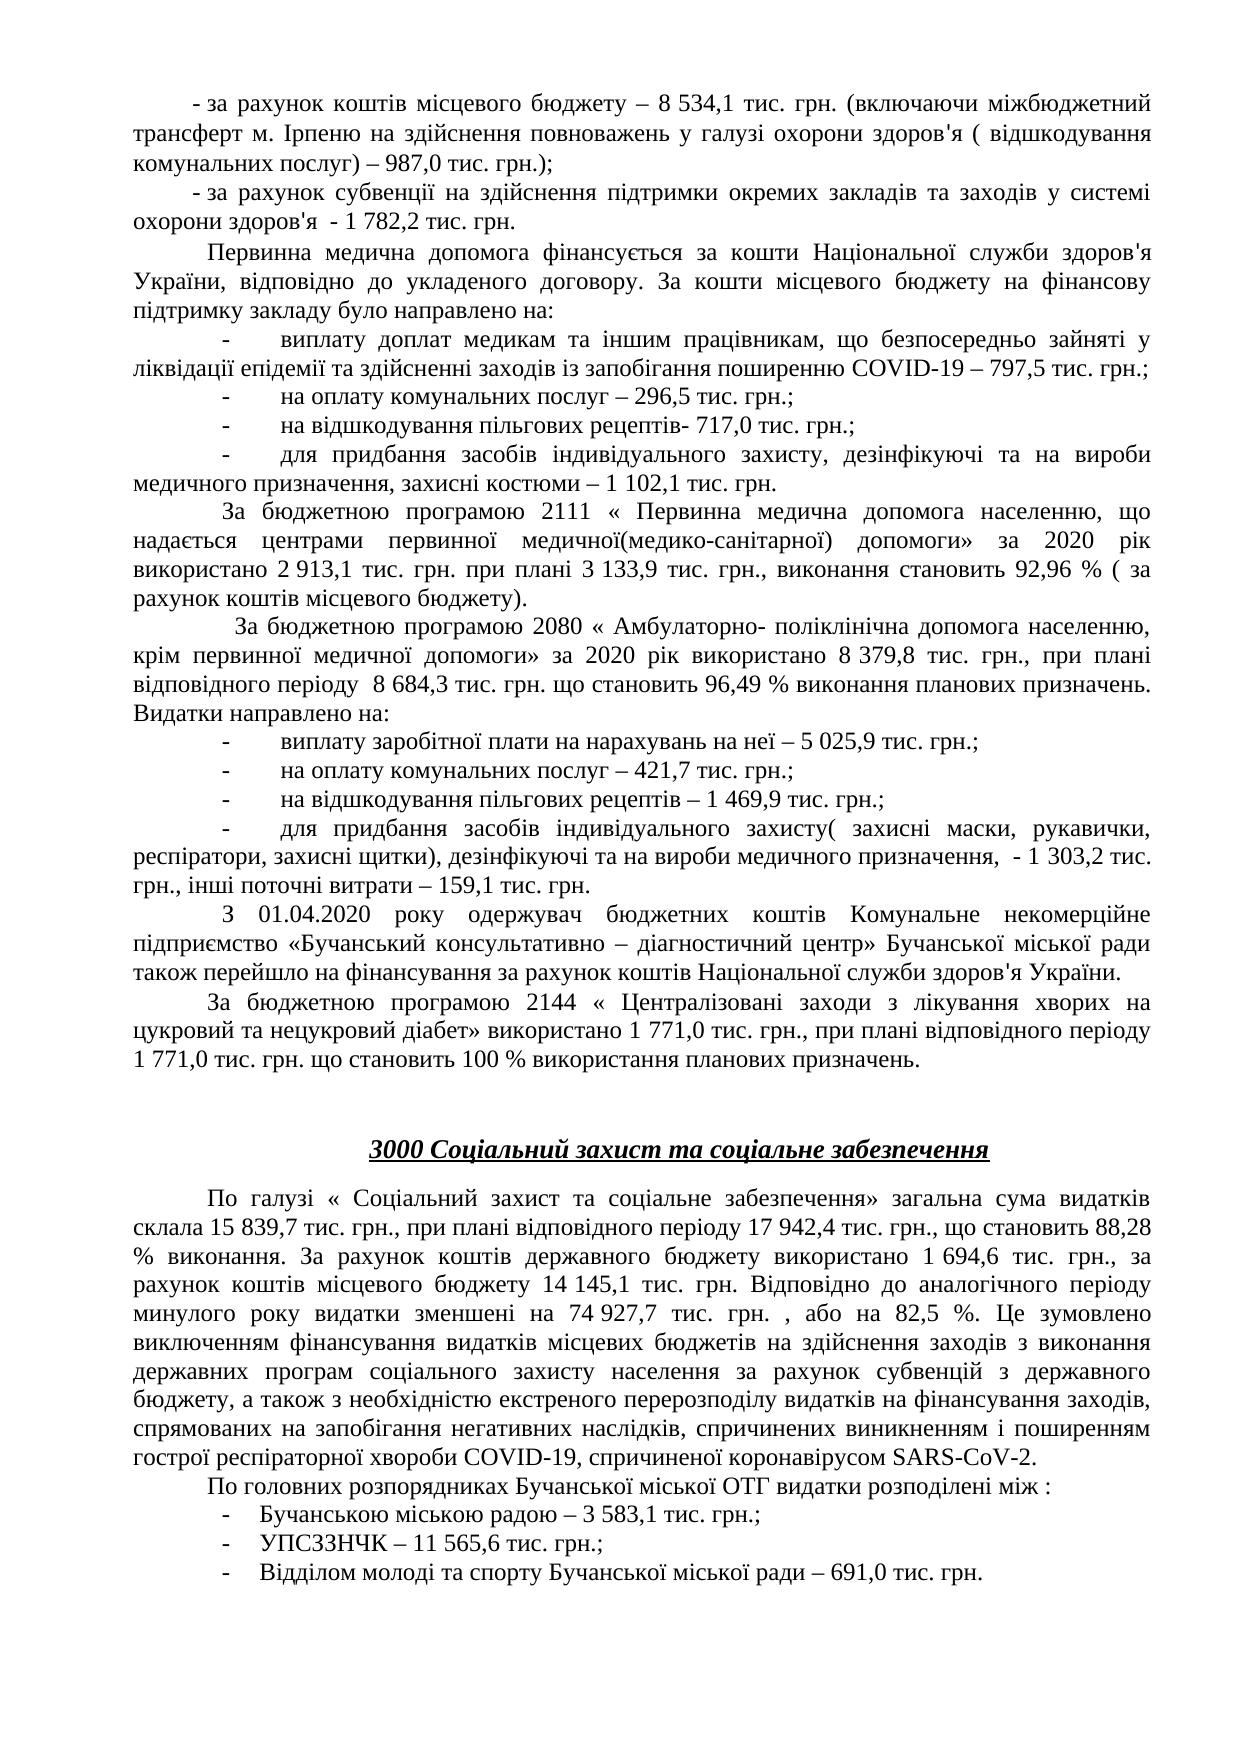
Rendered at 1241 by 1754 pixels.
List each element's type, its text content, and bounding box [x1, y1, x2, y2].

list на відшкодування пільгових рецептів- 717,0 тис. грн.; [133, 410, 1152, 439]
list для придбання засобів індивідуального захисту( захисні маски, рукавички, респіратори, захисні щитки), дезінфікуючі та на вироби медичного призначення, - 1 303,2 тис. грн., інші поточні витрати – 159,1 тис. грн. [133, 813, 1152, 899]
list на оплату комунальних послуг – 421,7 тис. грн.; [133, 755, 1152, 784]
text З 01.04.2020 року одержувач бюджетних коштів Комунальне некомерційне підприємство «Бучанський консультативно – діагностичний центр» Бучанської міської ради також перейшло на фінансування за рахунок коштів Національної служби здоров'я України. [133, 899, 1152, 987]
list на відшкодування пільгових рецептів – 1 469,9 тис. грн.; [133, 784, 1152, 813]
text За бюджетною програмою 2144 « Централізовані заходи з лікування хворих на цукровий та нецукровий діабет» використано 1 771,0 тис. грн., при плані відповідного періоду 1 771,0 тис. грн. що становить 100 % використання планових призначень. [133, 987, 1152, 1073]
text За бюджетною програмою 2111 « Первинна медична допомога населенню, що надається центрами первинної медичної(медико-санітарної) допомоги» за 2020 рік використано 2 913,1 тис. грн. при плані 3 133,9 тис. грн., виконання становить 92,96 % ( за рахунок коштів місцевого бюджету). [133, 496, 1152, 611]
text Первинна медична допомога фінансується за кошти Національної служби здоров'я України, відповідно до укладеного договору. За кошти місцевого бюджету на фінансову підтримку закладу було направлено на: [133, 236, 1152, 324]
list за рахунок субвенції на здійснення підтримки окремих закладів та заходів у системі охорони здоров'я - 1 782,2 тис. грн. [133, 177, 1152, 236]
list виплату заробітної плати на нарахувань на неї – 5 025,9 тис. грн.; [133, 726, 1152, 755]
list Відділом молоді та спорту Бучанської міської ради – 691,0 тис. грн. [222, 1557, 1152, 1586]
text 3000 Соціальний захист та соціальне забезпечення [133, 1133, 1152, 1164]
text За бюджетною програмою 2080 « Амбулаторно- поліклінічна допомога населенню, крім первинної медичної допомоги» за 2020 рік використано 8 379,8 тис. грн., при плані відповідного періоду 8 684,3 тис. грн. що становить 96,49 % виконання планових призначень. Видатки направлено на: [133, 611, 1152, 726]
list за рахунок коштів місцевого бюджету – 8 534,1 тис. грн. (включаючи міжбюджетний трансферт м. Ірпеню на здійснення повноважень у галузі охорони здоров'я ( відшкодування комунальних послуг) – 987,0 тис. грн.); [133, 88, 1152, 177]
list для придбання засобів індивідуального захисту, дезінфікуючі та на вироби медичного призначення, захисні костюми – 1 102,1 тис. грн. [133, 439, 1152, 496]
list на оплату комунальних послуг – 296,5 тис. грн.; [133, 381, 1152, 410]
text По головних розпорядниках Бучанської міської ОТГ видатки розподілені між : [133, 1471, 1152, 1499]
text По галузі « Соціальний захист та соціальне забезпечення» загальна сума видатків склала 15 839,7 тис. грн., при плані відповідного періоду 17 942,4 тис. грн., що становить 88,28 % виконання. За рахунок коштів державного бюджету використано 1 694,6 тис. грн., за рахунок коштів місцевого бюджету 14 145,1 тис. грн. Відповідно до аналогічного періоду минулого року видатки зменшені на 74 927,7 тис. грн. , або на 82,5 %. Це зумовлено виключенням фінансування видатків місцевих бюджетів на здійснення заходів з виконання державних програм соціального захисту населення за рахунок субвенцій з державного бюджету, а також з необхідністю екстреного перерозподілу видатків на фінансування заходів, спрямованих на запобігання негативних наслідків, спричинених виникненням і поширенням гострої респіраторної хвороби COVID-19, спричиненої коронавірусом SARS-CoV-2. [133, 1183, 1152, 1471]
list Бучанською міською радою – 3 583,1 тис. грн.; [222, 1499, 1152, 1528]
list виплату доплат медикам та іншим працівникам, що безпосередньо зайняті у ліквідації епідемії та здійсненні заходів із запобігання поширенню COVID-19 – 797,5 тис. грн.; [133, 324, 1152, 381]
list УПСЗЗНЧК – 11 565,6 тис. грн.; [222, 1528, 1152, 1557]
